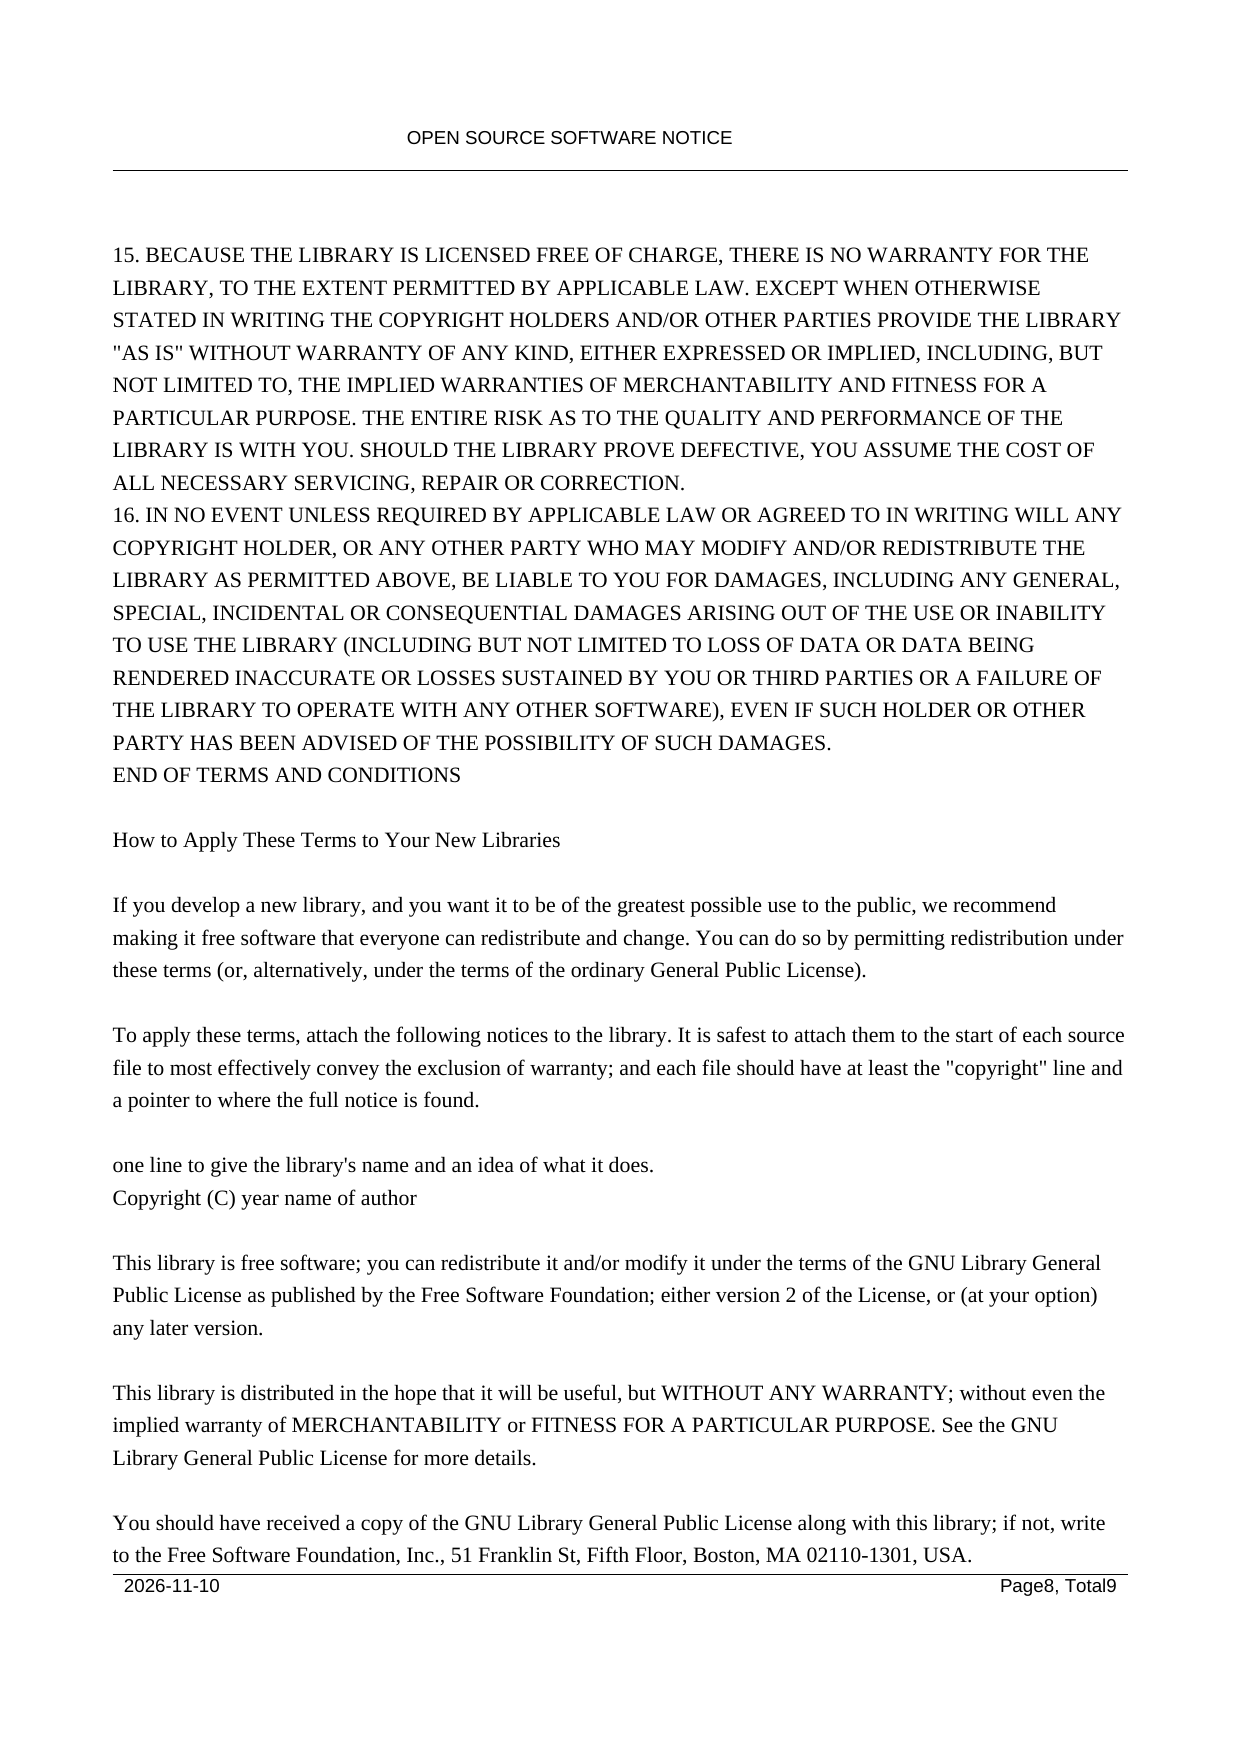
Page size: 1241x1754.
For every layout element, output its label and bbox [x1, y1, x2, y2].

text [112, 206, 1128, 1571]
